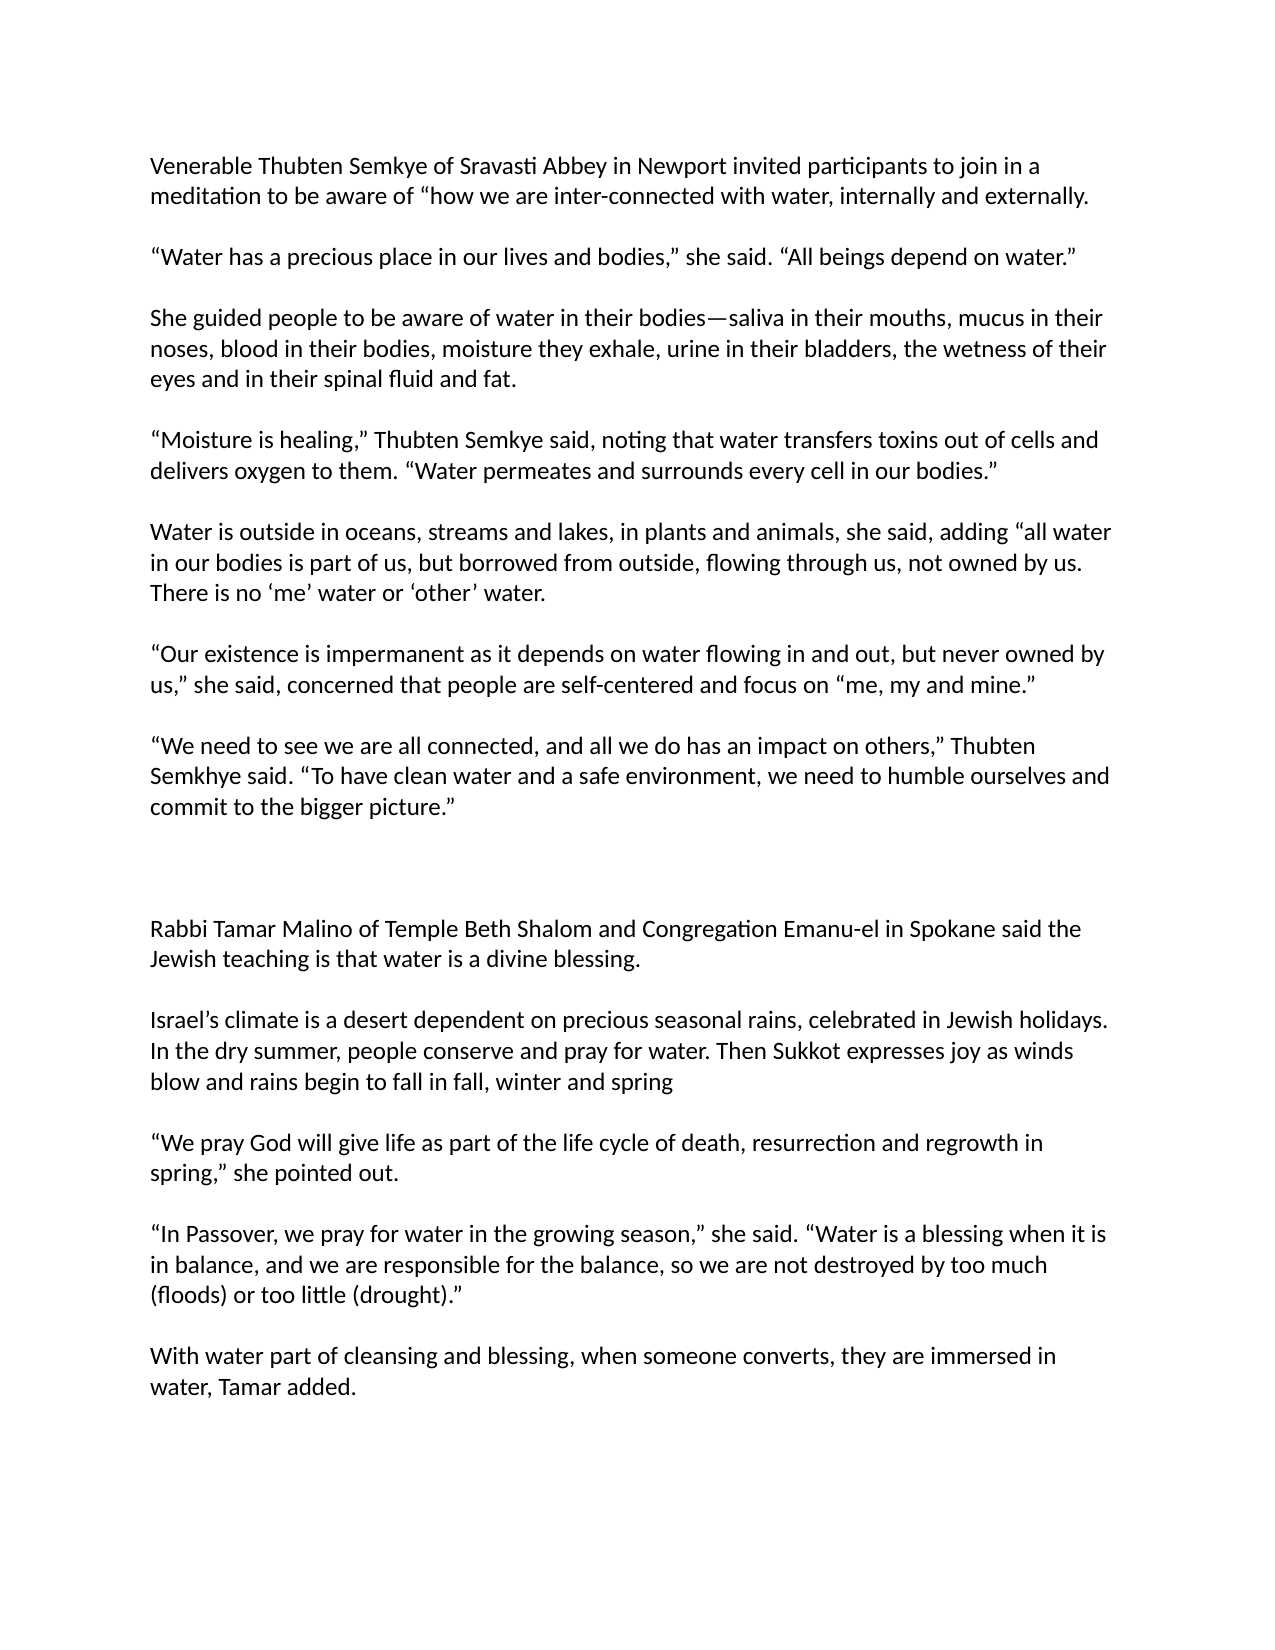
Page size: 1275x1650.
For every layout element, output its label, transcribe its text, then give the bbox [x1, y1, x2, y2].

text Rabbi Tamar Malino of Temple Beth Shalom and Congregation Emanu-el in Spokane said the Jewish teaching is that water is a divine blessing. [150, 913, 1125, 974]
text She guided people to be aware of water in their bodies—saliva in their mouths, mucus in their noses, blood in their bodies, moisture they exhale, urine in their bladders, the wetness of their eyes and in their spinal fluid and fat. [150, 303, 1125, 394]
text Venerable Thubten Semkye of Sravasti Abbey in Newport invited participants to join in a meditation to be aware of “how we are inter-connected with water, internally and externally. [150, 150, 1125, 211]
text Water is outside in oceans, streams and lakes, in plants and animals, she said, adding “all water in our bodies is part of us, but borrowed from outside, flowing through us, not owned by us. There is no ‘me’ water or ‘other’ water. [150, 516, 1125, 608]
text “Moisture is healing,” Thubten Semkye said, noting that water transfers toxins out of cells and delivers oxygen to them. “Water permeates and surrounds every cell in our bodies.” [150, 425, 1125, 486]
text “We pray God will give life as part of the life cycle of death, resurrection and regrowth in spring,” she pointed out. [150, 1127, 1125, 1188]
text Israel’s climate is a desert dependent on precious seasonal rains, celebrated in Jewish holidays. In the dry summer, people conserve and pray for water. Then Sukkot expresses joy as winds blow and rains begin to fall in fall, winter and spring [150, 1004, 1125, 1096]
text “In Passover, we pray for water in the growing season,” she said. “Water is a blessing when it is in balance, and we are responsible for the balance, so we are not destroyed by too much (floods) or too little (drought).” [150, 1218, 1125, 1310]
text “Water has a precious place in our lives and bodies,” she said. “All beings depend on water.” [150, 242, 1125, 272]
text With water part of cleansing and blessing, when someone converts, they are immersed in water, Tamar added. [150, 1340, 1125, 1401]
text “Our existence is impermanent as it depends on water flowing in and out, but never owned by us,” she said, concerned that people are self-centered and focus on “me, my and mine.” [150, 638, 1125, 699]
text “We need to see we are all connected, and all we do has an impact on others,” Thubten Semkhye said. “To have clean water and a safe environment, we need to humble ourselves and commit to the bigger picture.” [150, 730, 1125, 821]
